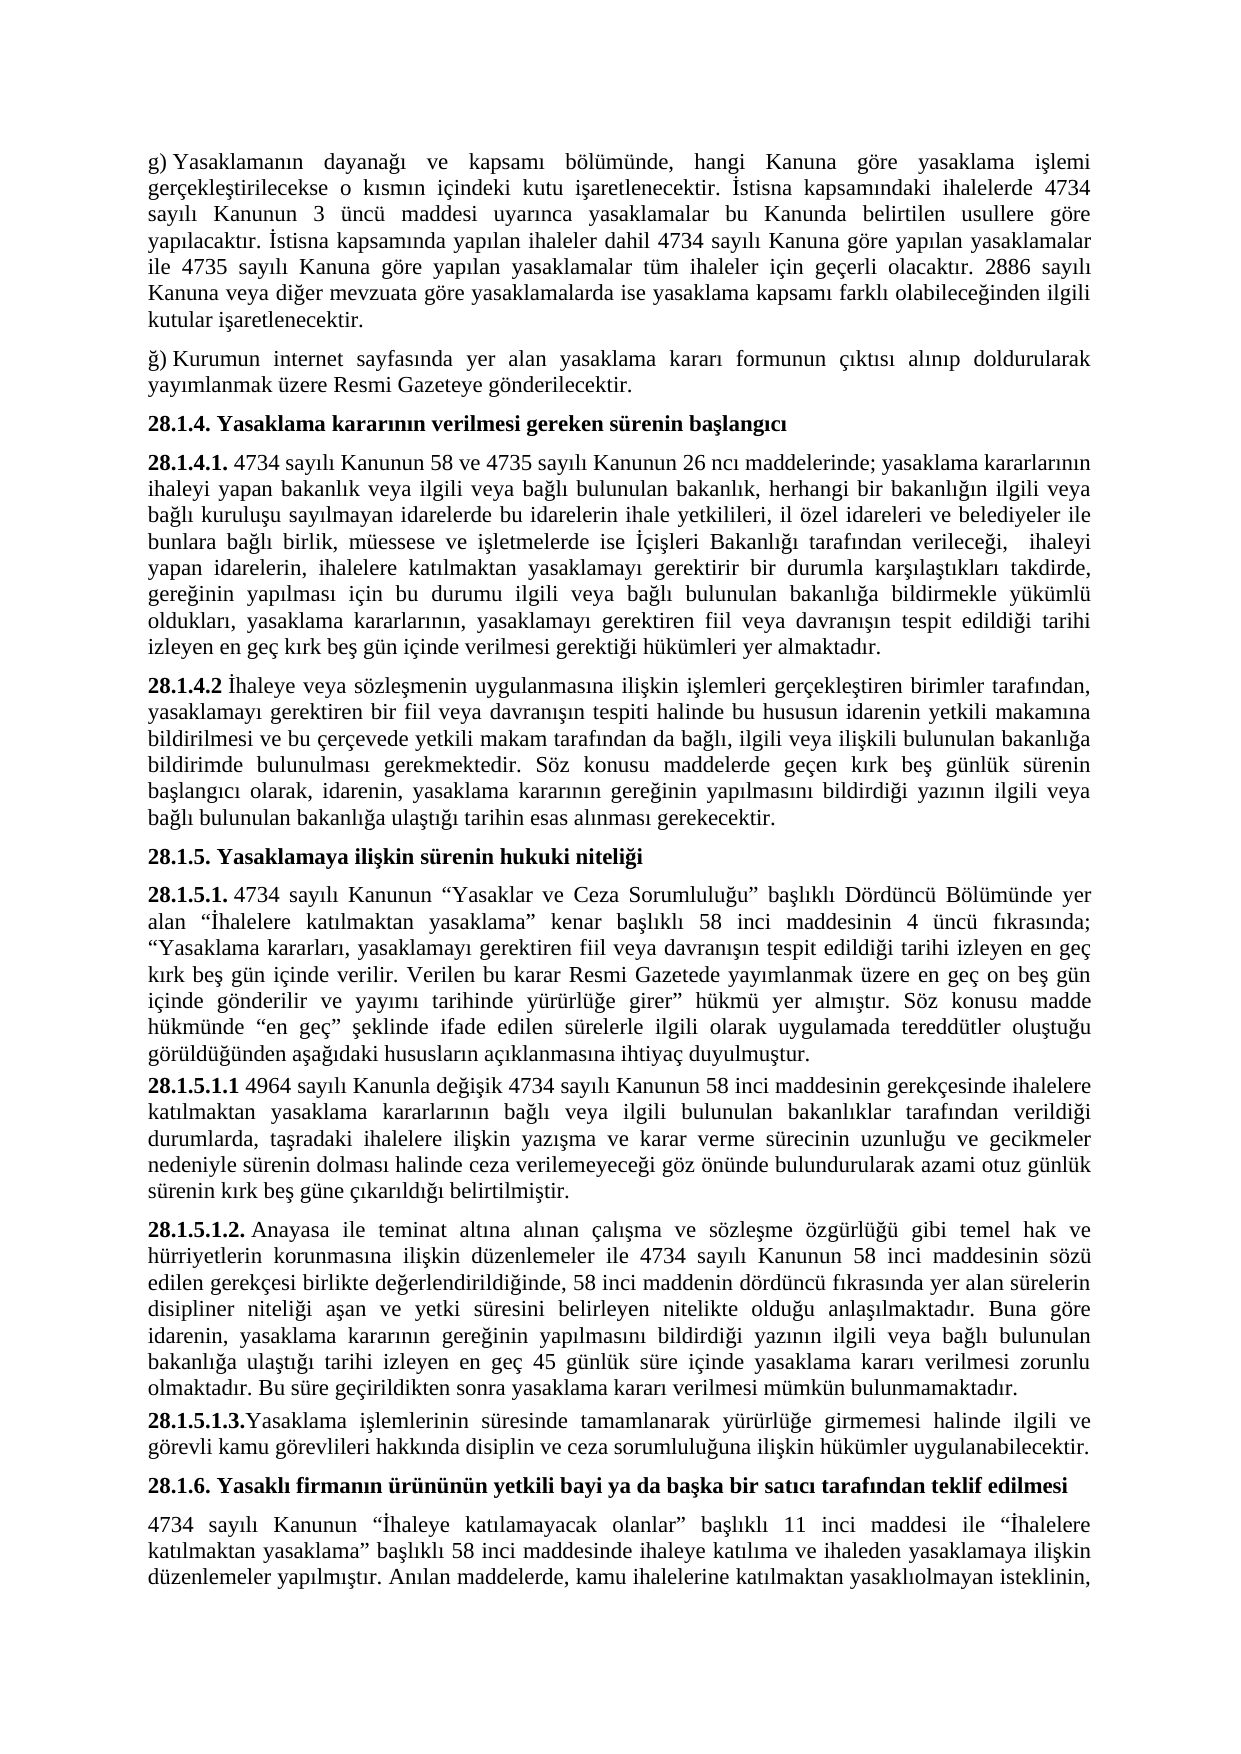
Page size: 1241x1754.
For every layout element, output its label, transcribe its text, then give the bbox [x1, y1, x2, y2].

text g) Yasaklamanın dayanağı ve kapsamı bölümünde, hangi Kanuna göre yasaklama işlemi gerçekleştirilecekse o kısmın içindeki kutu işaretlenecektir. İstisna kapsamındaki ihalelerde 4734 sayılı Kanunun 3 üncü maddesi uyarınca yasaklamalar bu Kanunda belirtilen usullere göre yapılacaktır. İstisna kapsamında yapılan ihaleler dahil 4734 sayılı Kanuna göre yapılan yasaklamalar ile 4735 sayılı Kanuna göre yapılan yasaklamalar tüm ihaleler için geçerli olacaktır. 2886 sayılı Kanuna veya diğer mevzuata göre yasaklamalarda ise yasaklama kapsamı farklı olabileceğinden ilgili kutular işaretlenecektir. [148, 148, 1092, 332]
text 28.1.6. Yasaklı firmanın ürününün yetkili bayi ya da başka bir satıcı tarafından teklif edilmesi [148, 1472, 1092, 1498]
text 28.1.5.1.1 4964 sayılı Kanunla değişik 4734 sayılı Kanunun 58 inci maddesinin gerekçesinde ihalelere katılmaktan yasaklama kararlarının bağlı veya ilgili bulunulan bakanlıklar tarafından verildiği durumlarda, taşradaki ihalelere ilişkin yazışma ve karar verme sürecinin uzunluğu ve gecikmeler nedeniyle sürenin dolması halinde ceza verilemeyeceği göz önünde bulundurularak azami otuz günlük sürenin kırk beş güne çıkarıldığı belirtilmiştir. [148, 1072, 1092, 1204]
text 28.1.5. Yasaklamaya ilişkin sürenin hukuki niteliği [148, 843, 1092, 869]
text 28.1.5.1.2. Anayasa ile teminat altına alınan çalışma ve sözleşme özgürlüğü gibi temel hak ve hürriyetlerin korunmasına ilişkin düzenlemeler ile 4734 sayılı Kanunun 58 inci maddesinin sözü edilen gerekçesi birlikte değerlendirildiğinde, 58 inci maddenin dördüncü fıkrasında yer alan sürelerin disipliner niteliği aşan ve yetki süresini belirleyen nitelikte olduğu anlaşılmaktadır. Buna göre idarenin, yasaklama kararının gereğinin yapılmasını bildirdiği yazının ilgili veya bağlı bulunulan bakanlığa ulaştığı tarihi izleyen en geç 45 günlük süre içinde yasaklama kararı verilmesi zorunlu olmaktadır. Bu süre geçirildikten sonra yasaklama kararı verilmesi mümkün bulunmamaktadır. [148, 1216, 1092, 1401]
text 28.1.5.1.3.Yasaklama işlemlerinin süresinde tamamlanarak yürürlüğe girmemesi halinde ilgili ve görevli kamu görevlileri hakkında disiplin ve ceza sorumluluğuna ilişkin hükümler uygulanabilecektir. [148, 1407, 1092, 1459]
text ğ) Kurumun internet sayfasında yer alan yasaklama kararı formunun çıktısı alınıp doldurularak yayımlanmak üzere Resmi Gazeteye gönderilecektir. [148, 345, 1092, 397]
text 28.1.5.1. 4734 sayılı Kanunun “Yasaklar ve Ceza Sorumluluğu” başlıklı Dördüncü Bölümünde yer alan “İhalelere katılmaktan yasaklama” kenar başlıklı 58 inci maddesinin 4 üncü fıkrasında; “Yasaklama kararları, yasaklamayı gerektiren fiil veya davranışın tespit edildiği tarihi izleyen en geç kırk beş gün içinde verilir. Verilen bu karar Resmi Gazetede yayımlanmak üzere en geç on beş gün içinde gönderilir ve yayımı tarihinde yürürlüğe girer” hükmü yer almıştır. Söz konusu madde hükmünde “en geç” şeklinde ifade edilen sürelerle ilgili olarak uygulamada tereddütler oluştuğu görüldüğünden aşağıdaki hususların açıklanmasına ihtiyaç duyulmuştur. [148, 882, 1092, 1066]
text 28.1.4.2 İhaleye veya sözleşmenin uygulanmasına ilişkin işlemleri gerçekleştiren birimler tarafından, yasaklamayı gerektiren bir fiil veya davranışın tespiti halinde bu hususun idarenin yetkili makamına bildirilmesi ve bu çerçevede yetkili makam tarafından da bağlı, ilgili veya ilişkili bulunulan bakanlığa bildirimde bulunulması gerekmektedir. Söz konusu maddelerde geçen kırk beş günlük sürenin başlangıcı olarak, idarenin, yasaklama kararının gereğinin yapılmasını bildirdiği yazının ilgili veya bağlı bulunulan bakanlığa ulaştığı tarihin esas alınması gerekecektir. [148, 672, 1092, 830]
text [148, 1511, 1092, 1590]
text 28.1.4.1. 4734 sayılı Kanunun 58 ve 4735 sayılı Kanunun 26 ncı maddelerinde; yasaklama kararlarının ihaleyi yapan bakanlık veya ilgili veya bağlı bulunulan bakanlık, herhangi bir bakanlığın ilgili veya bağlı kuruluşu sayılmayan idarelerde bu idarelerin ihale yetkilileri, il özel idareleri ve belediyeler ile bunlara bağlı birlik, müessese ve işletmelerde ise İçişleri Bakanlığı tarafından verileceği, ihaleyi yapan idarelerin, ihalelere katılmaktan yasaklamayı gerektirir bir durumla karşılaştıkları takdirde, gereğinin yapılması için bu durumu ilgili veya bağlı bulunulan bakanlığa bildirmekle yükümlü oldukları, yasaklama kararlarının, yasaklamayı gerektiren fiil veya davranışın tespit edildiği tarihi izleyen en geç kırk beş gün içinde verilmesi gerektiği hükümleri yer almaktadır. [148, 449, 1092, 659]
text 28.1.4. Yasaklama kararının verilmesi gereken sürenin başlangıcı [148, 410, 1092, 436]
